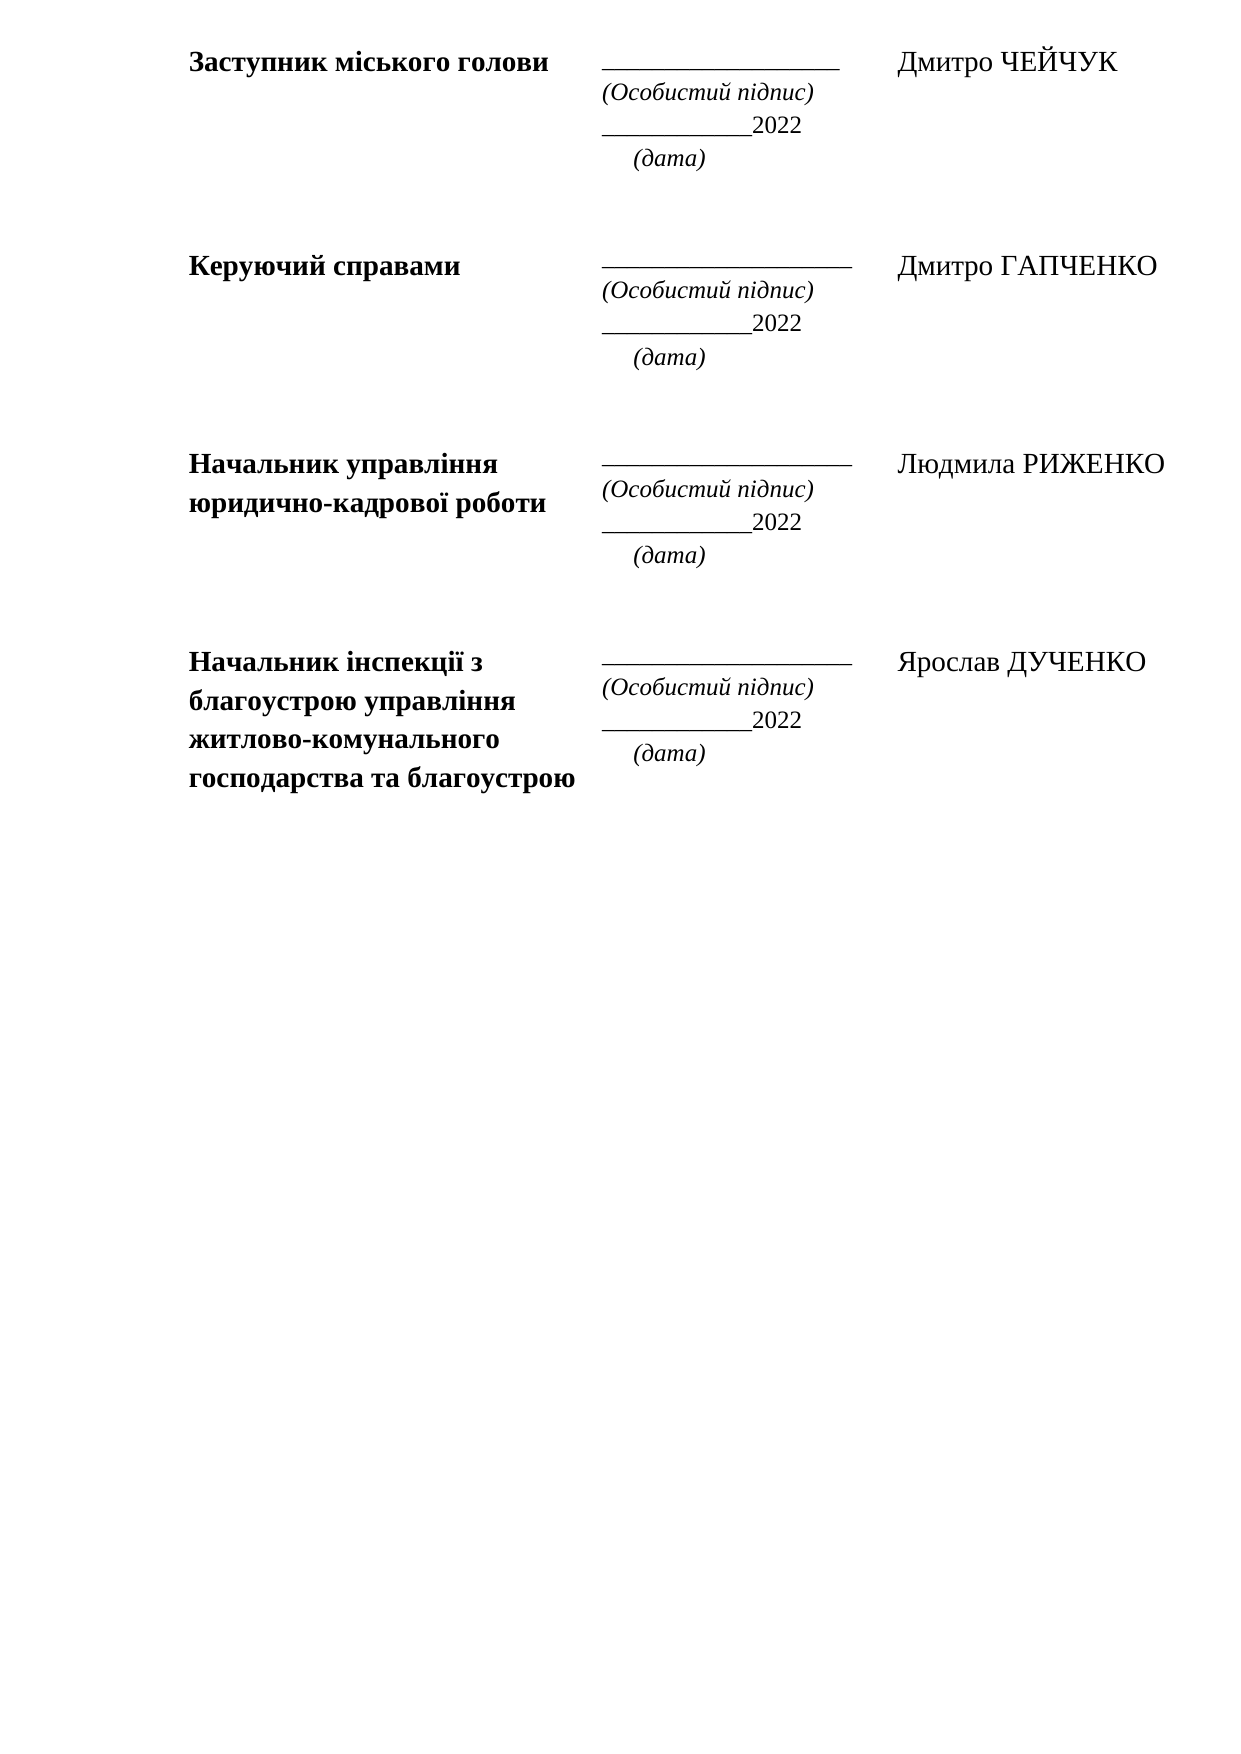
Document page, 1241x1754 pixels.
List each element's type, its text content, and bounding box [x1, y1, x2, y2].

table_cell Людмила РИЖЕНКО [886, 408, 1181, 606]
table_cell Начальник інспекції з благоустрою управління житлово-комунального господарства та благоустрою [177, 606, 591, 804]
table_cell ____________________ (Особистий підпис) ____________2022 (дата) [591, 210, 886, 408]
table_header Заступник міського голови [177, 44, 591, 209]
table_header Дмитро ЧЕЙЧУК [886, 44, 1181, 209]
table_cell Дмитро ГАПЧЕНКО [886, 210, 1181, 408]
table_cell Начальник управління юридично-кадрової роботи [177, 408, 591, 606]
table_cell ____________________ (Особистий підпис) ____________2022 (дата) [591, 606, 886, 804]
table_header ___________________ (Особистий підпис) ____________2022 (дата) [591, 44, 886, 209]
table_cell ____________________ (Особистий підпис) ____________2022 (дата) [591, 408, 886, 606]
table_cell Ярослав ДУЧЕНКО [886, 606, 1181, 804]
table_cell Керуючий справами [177, 210, 591, 408]
